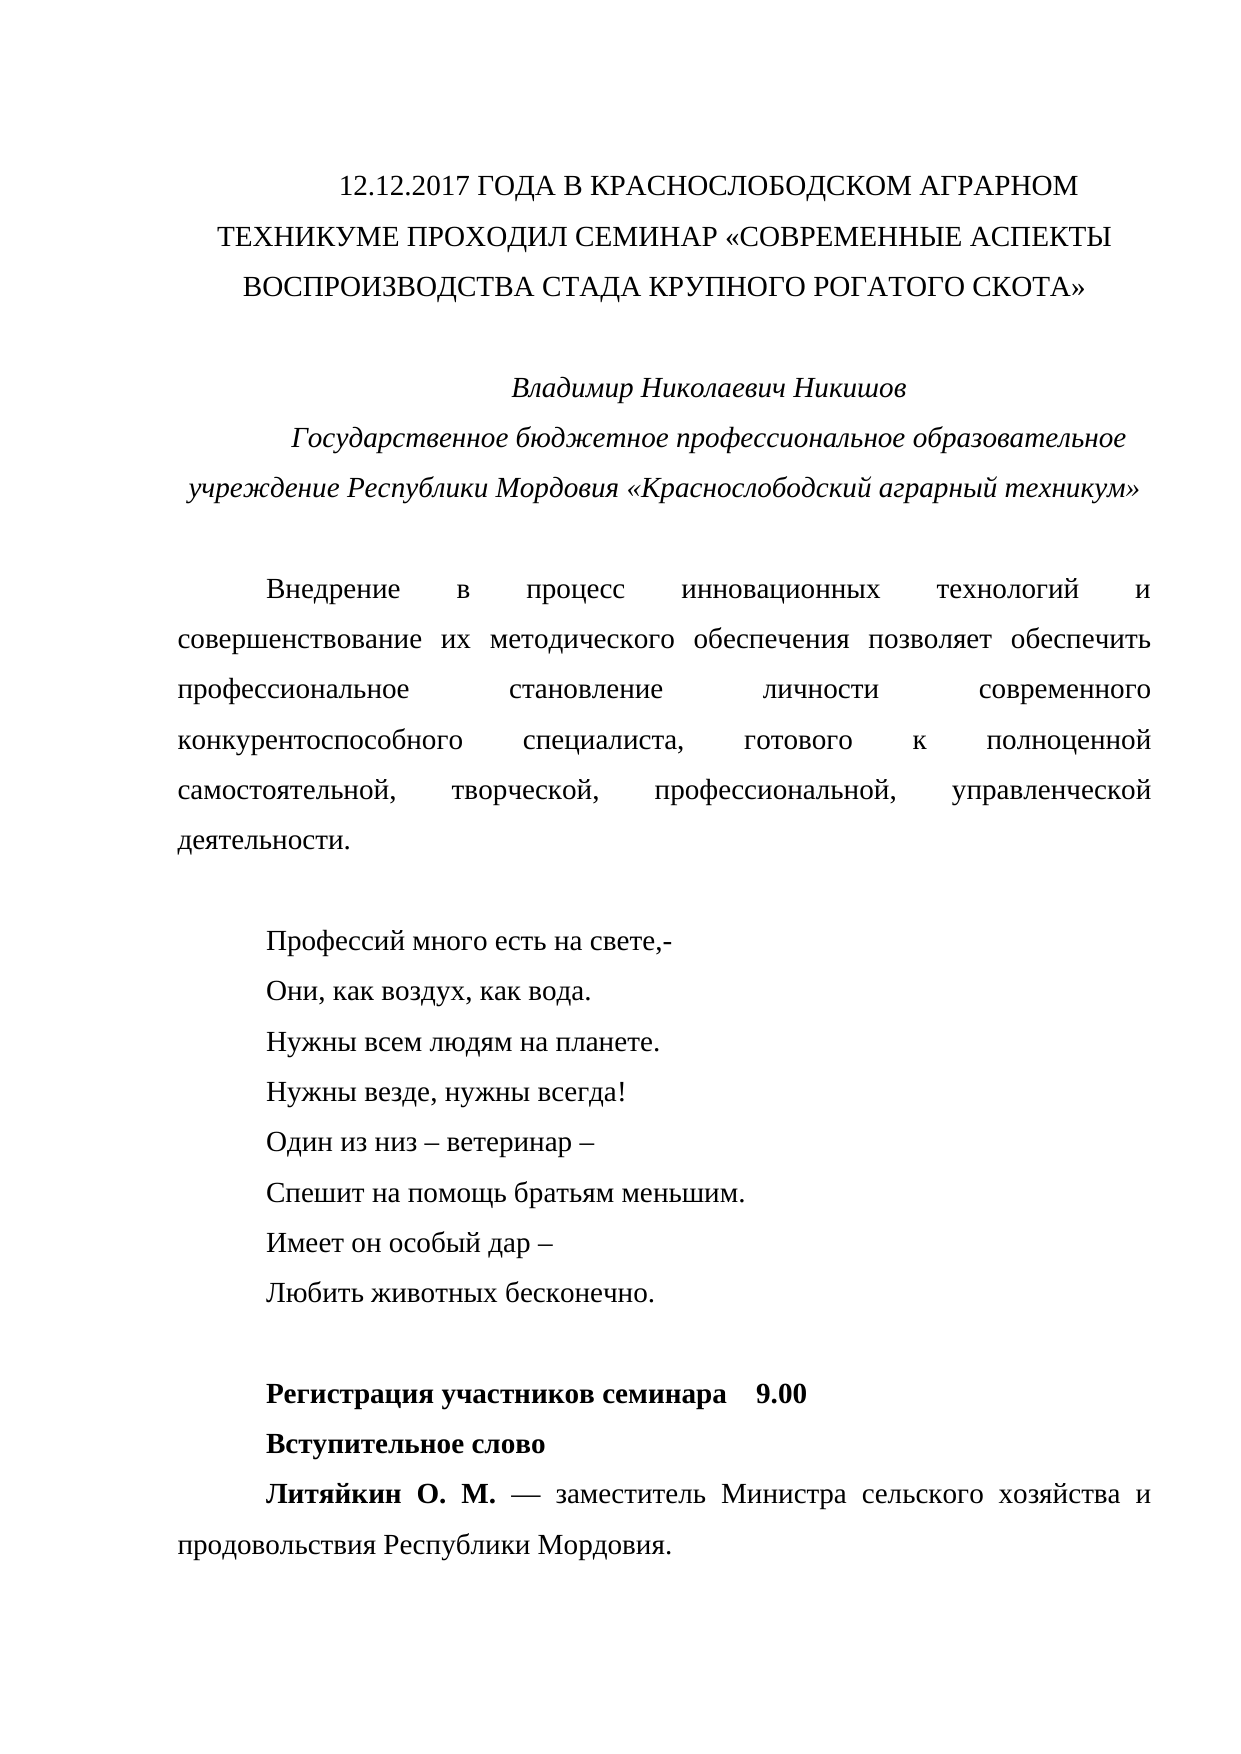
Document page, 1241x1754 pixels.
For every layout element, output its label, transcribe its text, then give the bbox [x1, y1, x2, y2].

text Спешит на помощь братьям меньшим. [177, 1175, 1152, 1208]
text Государственное бюджетное профессиональное образовательное учреждение Республики Мордовия «Краснослободский аграрный техникум» [177, 420, 1152, 504]
text Один из низ – ветеринар – [177, 1124, 1152, 1158]
text Литяйкин О. М. — заместитель Министра сельского хозяйства и продовольствия Республики Мордовия. [177, 1477, 1152, 1560]
text Профессий много есть на свете,- [177, 923, 1152, 957]
text Вступительное слово [177, 1426, 1152, 1460]
text Имеет он особый дар – [177, 1225, 1152, 1258]
text Внедрение в процесс инновационных технологий и совершенствование их методического обеспечения позволяет обеспечить профессиональное становление личности современного конкурентоспособного специалиста, готового к полноценной самостоятельной, творческой, профессиональной, управленческой деятельности. [177, 571, 1152, 856]
text Регистрация участников семинара 9.00 [177, 1376, 1152, 1409]
text Нужны всем людям на планете. [177, 1024, 1152, 1057]
text Нужны везде, нужны всегда! [177, 1074, 1152, 1108]
text Любить животных бесконечно. [177, 1275, 1152, 1309]
text 12.12.2017 ГОДА В КРАСНОСЛОБОДСКОМ АГРАРНОМ ТЕХНИКУМЕ ПРОХОДИЛ СЕМИНАР «СОВРЕМЕННЫЕ АСПЕКТЫ ВОСПРОИЗВОДСТВА СТАДА КРУПНОГО РОГАТОГО СКОТА» [177, 168, 1152, 303]
text Владимир Николаевич Никишов [177, 370, 1152, 403]
text Они, как воздух, как вода. [177, 973, 1152, 1007]
